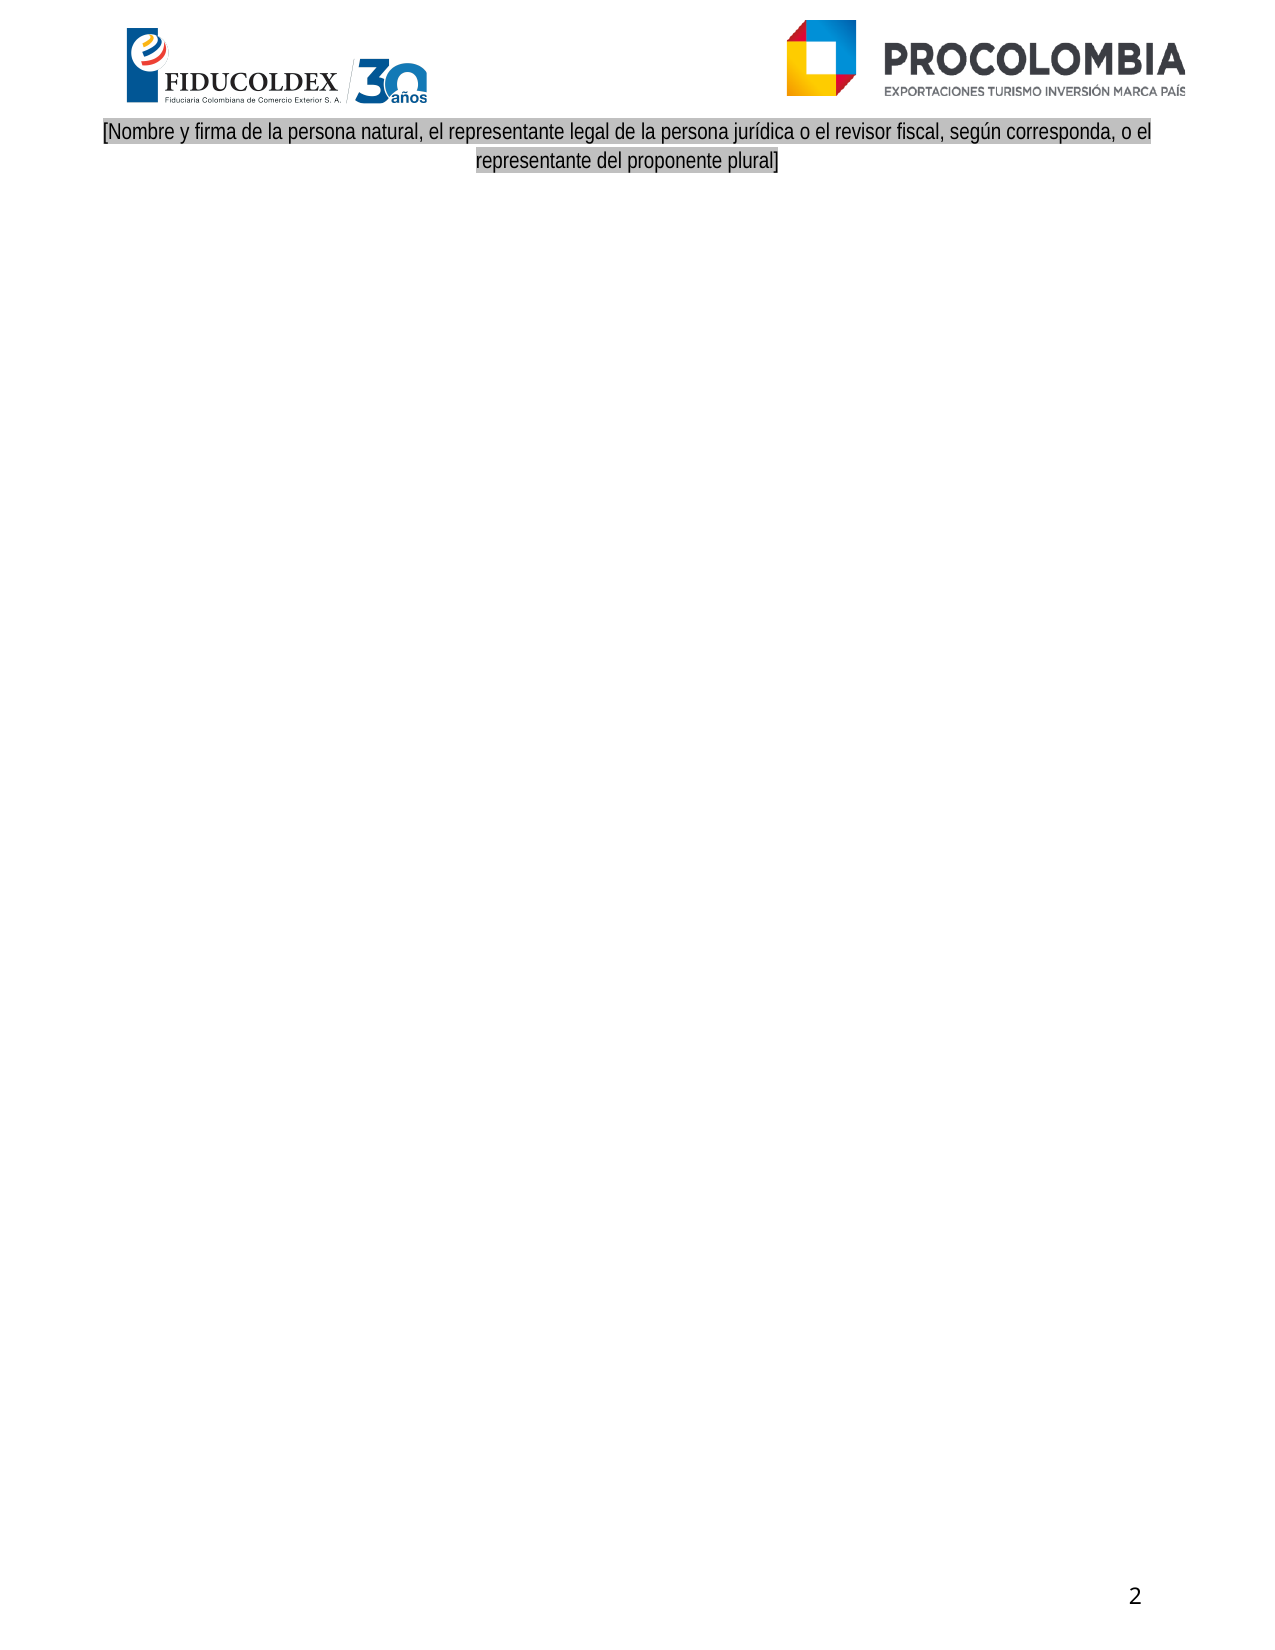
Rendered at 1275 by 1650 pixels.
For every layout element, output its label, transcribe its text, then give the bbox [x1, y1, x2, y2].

picture [126, 28, 427, 104]
picture [786, 20, 1186, 96]
text [Nombre y firma de la persona natural, el representante legal de la persona jurídica o el revisor fiscal, según corresponda, o el representante del proponente plural] [81, 118, 1173, 173]
